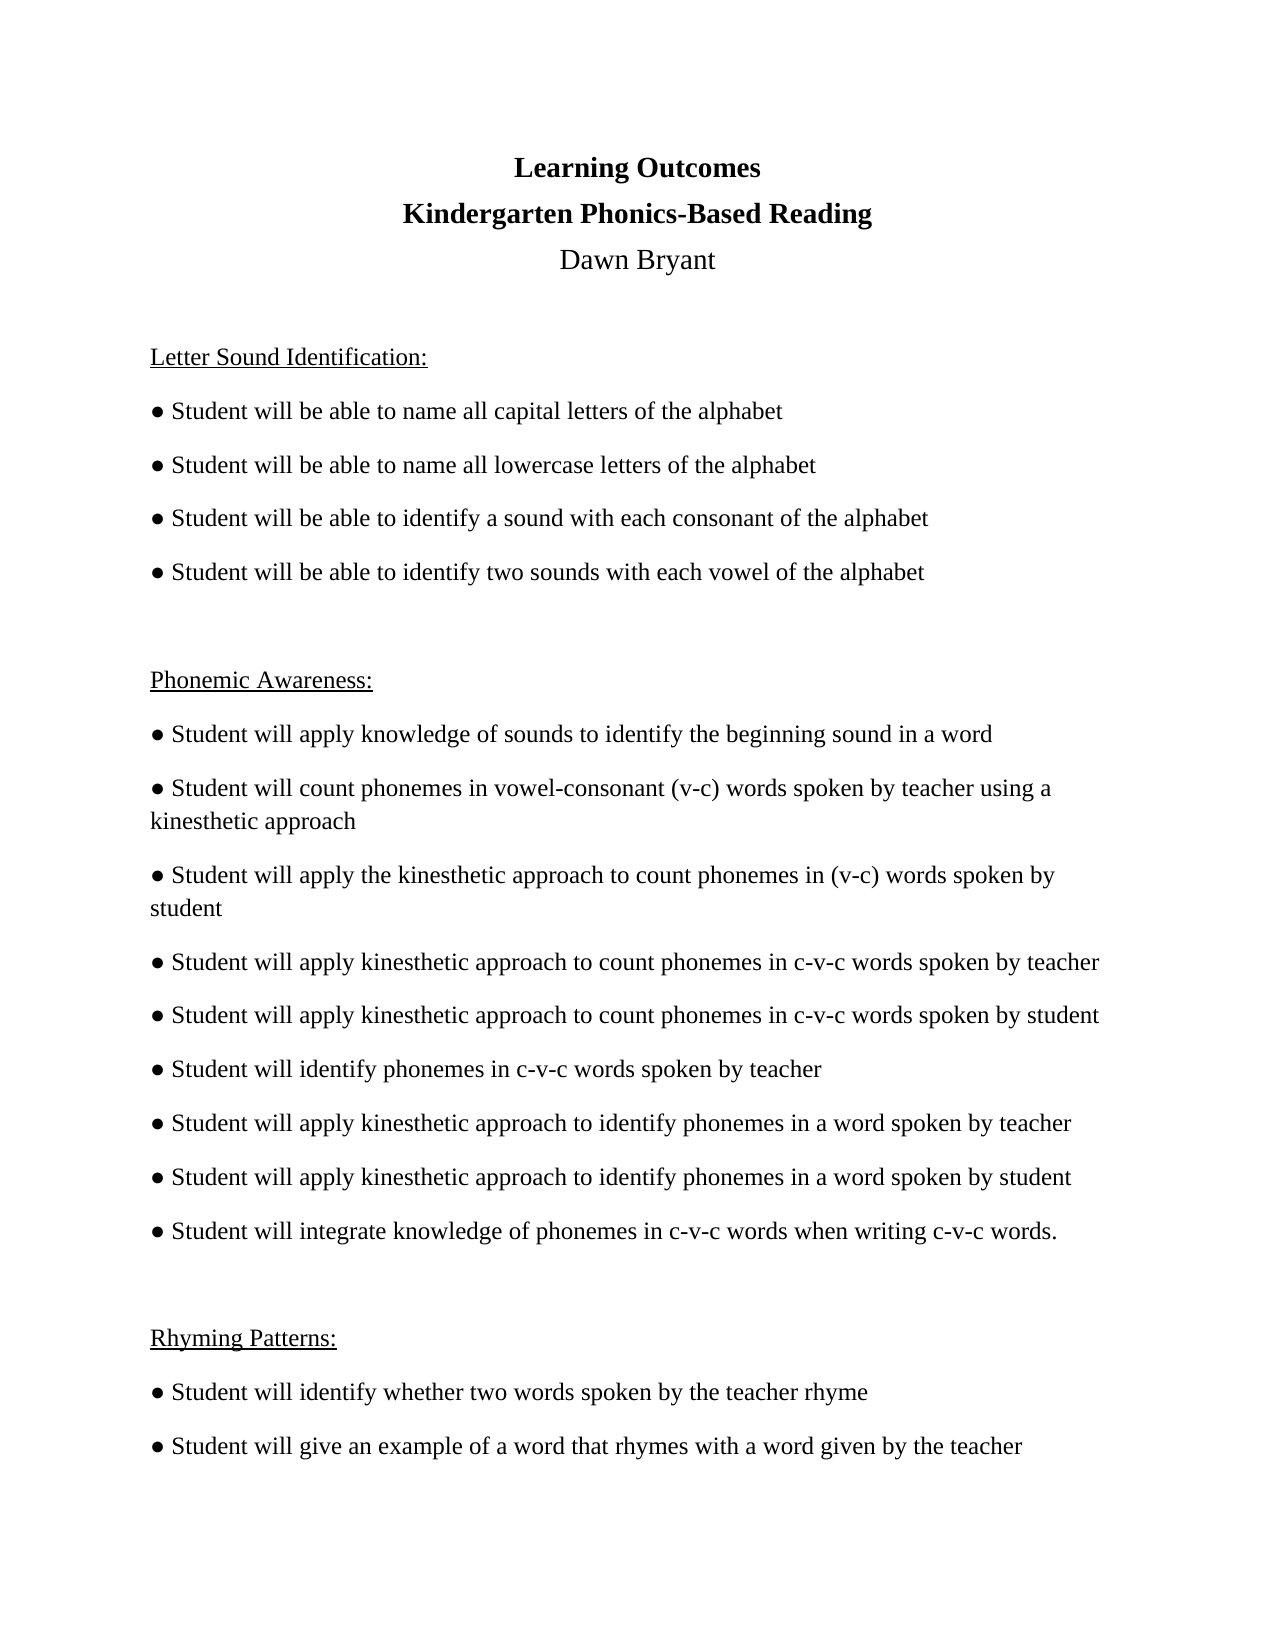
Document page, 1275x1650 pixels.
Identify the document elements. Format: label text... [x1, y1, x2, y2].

text Learning Outcomes [150, 150, 1125, 183]
text ● Student will give an example of a word that rhymes with a word given by the teacher [150, 1431, 1125, 1460]
text ● Student will be able to name all capital letters of the alphabet [150, 396, 1125, 424]
text ● Student will apply kinesthetic approach to count phonemes in c-v-c words spoken by teacher [150, 947, 1125, 975]
text ● Student will integrate knowledge of phonemes in c-v-c words when writing c-v-c words. [150, 1216, 1125, 1244]
text ● Student will identify whether two words spoken by the teacher rhyme [150, 1377, 1125, 1406]
text Phonemic Awareness: [150, 665, 1125, 694]
text Kindergarten Phonics-Based Reading [150, 196, 1125, 229]
text ● Student will apply the kinesthetic approach to count phonemes in (v-c) words spoken by student [150, 860, 1125, 921]
text ● Student will apply kinesthetic approach to identify phonemes in a word spoken by teacher [150, 1108, 1125, 1137]
text ● Student will be able to identify two sounds with each vowel of the alphabet [150, 557, 1125, 586]
text ● Student will be able to name all lowercase letters of the alphabet [150, 450, 1125, 478]
text Dawn Bryant [150, 242, 1125, 276]
text Letter Sound Identification: [150, 342, 1125, 371]
text Rhyming Patterns: [150, 1323, 1125, 1352]
text ● Student will apply kinesthetic approach to identify phonemes in a word spoken by student [150, 1162, 1125, 1191]
text ● Student will apply kinesthetic approach to count phonemes in c-v-c words spoken by student [150, 1000, 1125, 1029]
text ● Student will identify phonemes in c-v-c words spoken by teacher [150, 1054, 1125, 1083]
text ● Student will count phonemes in vowel-consonant (v-c) words spoken by teacher using a kinesthetic approach [150, 773, 1125, 834]
text ● Student will be able to identify a sound with each consonant of the alphabet [150, 503, 1125, 532]
text ● Student will apply knowledge of sounds to identify the beginning sound in a word [150, 719, 1125, 748]
